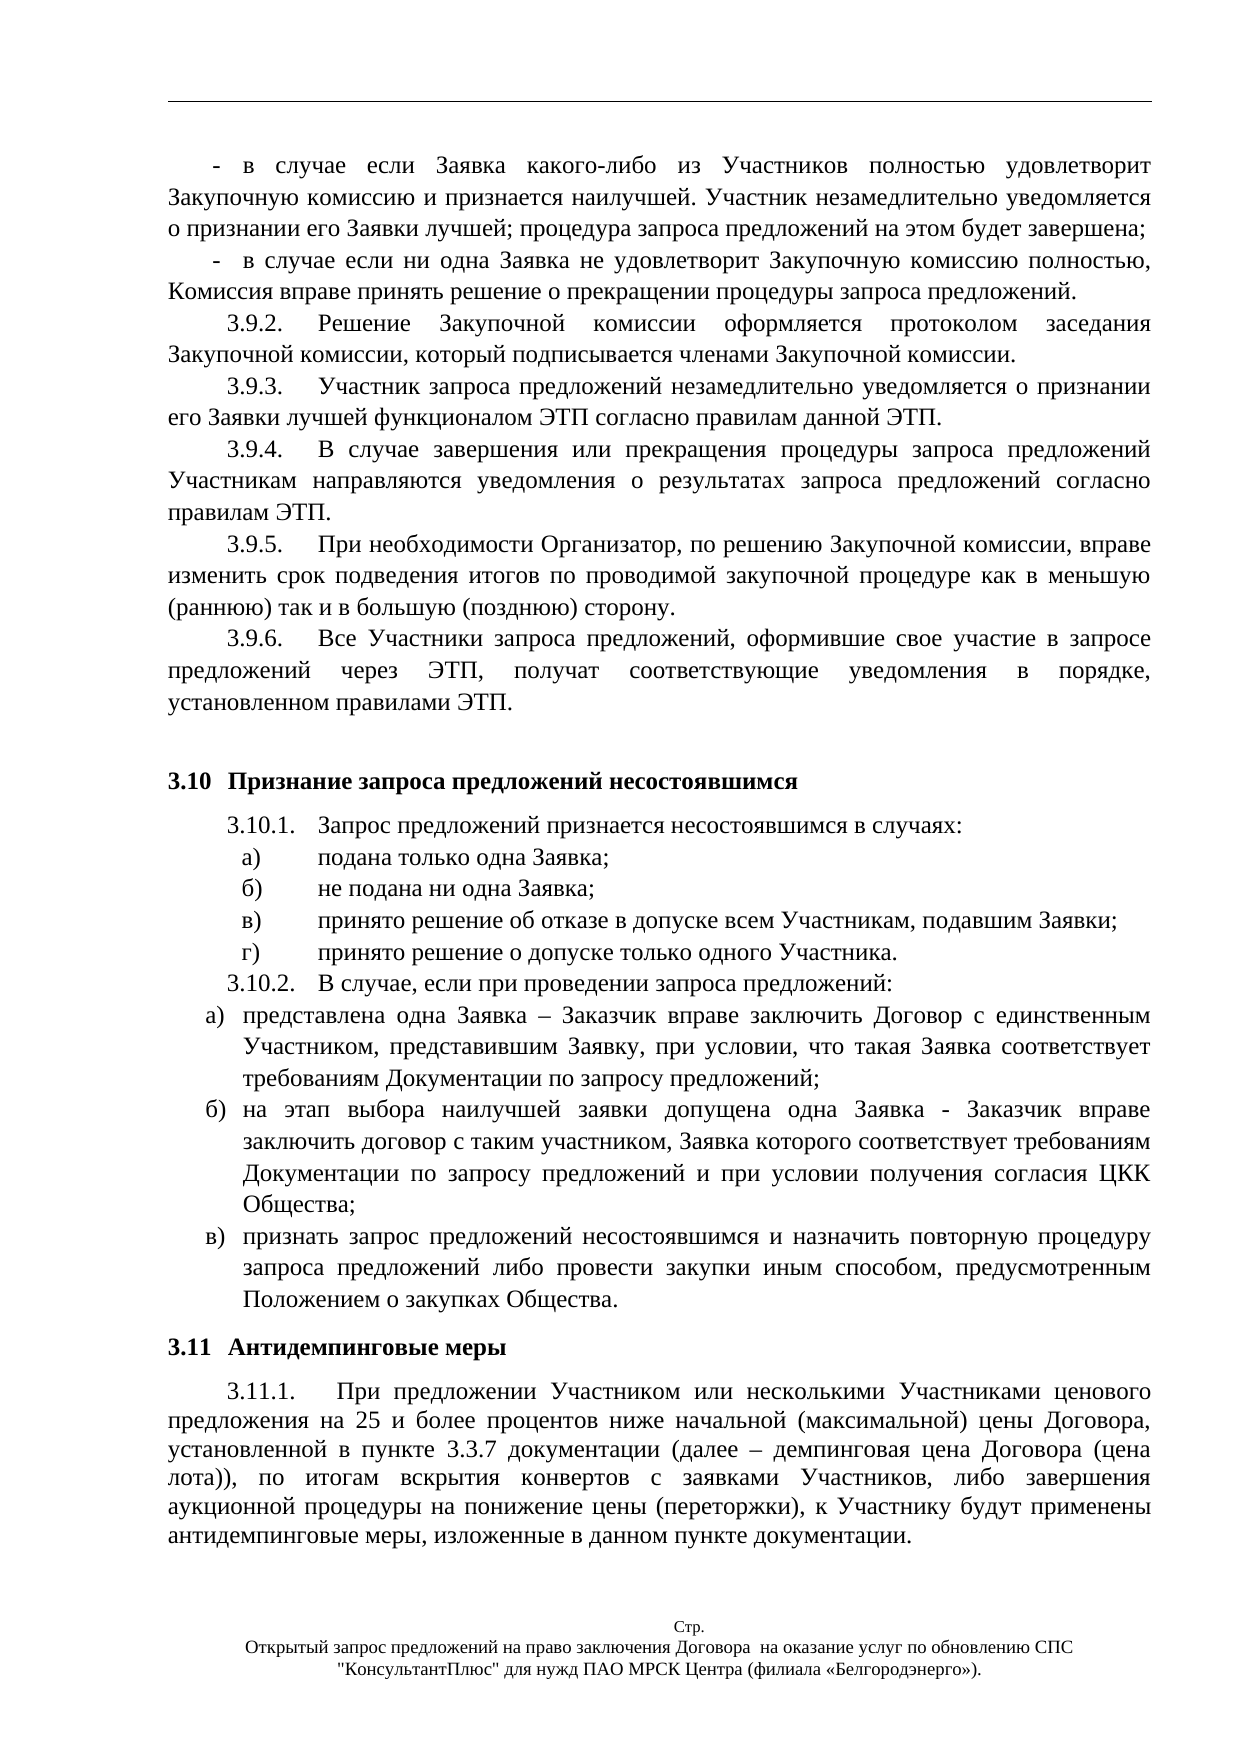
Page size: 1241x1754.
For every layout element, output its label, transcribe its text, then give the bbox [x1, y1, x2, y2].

list Все Участники запроса предложений, оформившие свое участие в запросе предложений через ЭТП, получат соответствующие уведомления в порядке, установленном правилами ЭТП. [168, 623, 1152, 715]
subtitle Антидемпинговые меры [168, 1332, 1152, 1361]
list Запрос предложений признается несостоявшимся в случаях: [168, 810, 1152, 839]
list При необходимости Организатор, по решению Закупочной комиссии, вправе изменить срок подведения итогов по проводимой закупочной процедуре как в меньшую (раннюю) так и в большую (позднюю) сторону. [168, 529, 1152, 621]
list Решение Закупочной комиссии оформляется протоколом заседания Закупочной комиссии, который подписывается членами Закупочной комиссии. [168, 308, 1152, 368]
list подана только одна Заявка; [168, 842, 1152, 871]
list в случае если ни одна Заявка не удовлетворит Закупочную комиссию полностью, Комиссия вправе принять решение о прекращении процедуры запроса предложений. [168, 245, 1152, 305]
list представлена одна Заявка – Заказчик вправе заключить Договор с единственным Участником, представившим Заявку, при условии, что такая Заявка соответствует требованиям Документации по запросу предложений; [205, 1000, 1152, 1092]
list в случае если Заявка какого-либо из Участников полностью удовлетворит Закупочную комиссию и признается наилучшей. Участник незамедлительно уведомляется о признании его Заявки лучшей; процедура запроса предложений на этом будет завершена; [168, 150, 1152, 242]
list не подана ни одна Заявка; [168, 873, 1152, 902]
list принято решение о допуске только одного Участника. [168, 937, 1152, 965]
list В случае завершения или прекращения процедуры запроса предложений Участникам направляются уведомления о результатах запроса предложений согласно правилам ЭТП. [168, 434, 1152, 526]
list Участник запроса предложений незамедлительно уведомляется о признании его Заявки лучшей функционалом ЭТП согласно правилам данной ЭТП. [168, 371, 1152, 431]
list на этап выбора наилучшей заявки допущена одна Заявка - Заказчик вправе заключить договор с таким участником, Заявка которого соответствует требованиям Документации по запросу предложений и при условии получения согласия ЦКК Общества; [205, 1094, 1152, 1218]
list В случае, если при проведении запроса предложений: [168, 968, 1152, 997]
subtitle Признание запроса предложений несостоявшимся [168, 766, 1152, 795]
list признать запрос предложений несостоявшимся и назначить повторную процедуру запроса предложений либо провести закупки иным способом, предусмотренным Положением о закупках Общества. [205, 1221, 1152, 1313]
list принято решение об отказе в допуске всем Участникам, подавшим Заявки; [168, 905, 1152, 934]
